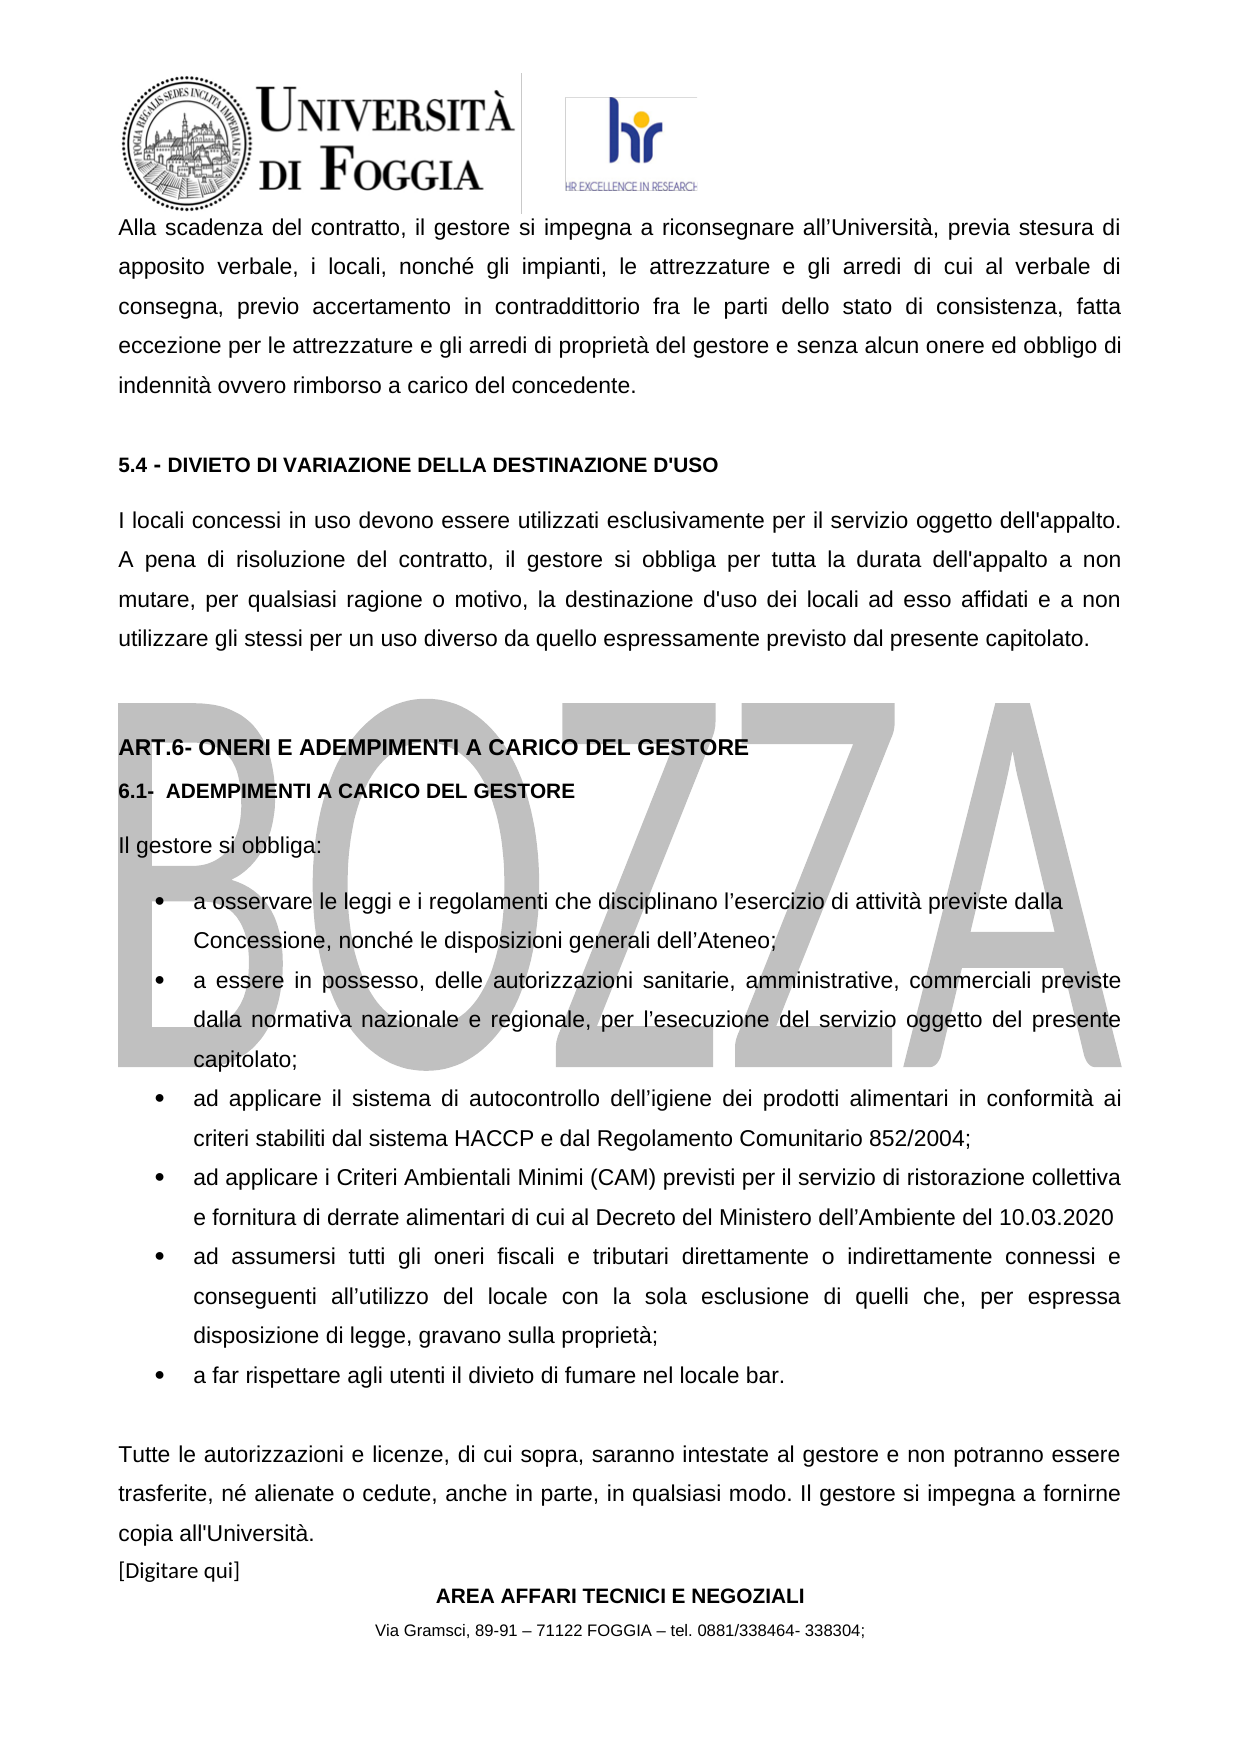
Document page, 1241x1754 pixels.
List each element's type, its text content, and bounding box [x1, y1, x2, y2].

text Il gestore si obbliga: [118, 832, 1122, 858]
text I locali concessi in uso devono essere utilizzati esclusivamente per il servizio oggetto dell'appalto. A pena di risoluzione del contratto, il gestore si obbliga per tutta la durata dell'appalto a non mutare, per qualsiasi ragione o motivo, la destinazione d'uso dei locali ad esso affidati e a non utilizzare gli stessi per un uso diverso da quello espressamente previsto dal presente capitolato. [118, 507, 1122, 652]
picture [118, 73, 698, 214]
text ART.6- ONERI E ADEMPIMENTI A CARICO DEL GESTORE [118, 734, 1122, 760]
text Tutte le autorizzazioni e licenze, di cui sopra, saranno intestate al gestore e non potranno essere trasferite, né alienate o cedute, anche in parte, in qualsiasi modo. Il gestore si impegna a fornirne copia all'Università. [118, 1441, 1122, 1546]
text 6.1- ADEMPIMENTI A CARICO DEL GESTORE [118, 779, 1122, 803]
text 5.4 - DIVIETO DI VARIAZIONE DELLA DESTINAZIONE D'USO [118, 451, 1122, 477]
text Alla scadenza del contratto, il gestore si impegna a riconsegnare all’Università, previa stesura di apposito verbale, i locali, nonché gli impianti, le attrezzature e gli arredi di cui al verbale di consegna, previo accertamento in contraddittorio fra le parti dello stato di consistenza, fatta eccezione per le attrezzature e gli arredi di proprietà del gestore e senza alcun onere ed obbligo di indennità ovvero rimborso a carico del concedente. [118, 214, 1122, 398]
list ad applicare i Criteri Ambientali Minimi (CAM) previsti per il servizio di ristorazione collettiva e fornitura di derrate alimentari di cui al Decreto del Ministero dell’Ambiente del 10.03.2020 [156, 1164, 1122, 1230]
list ad applicare il sistema di autocontrollo dell’igiene dei prodotti alimentari in conformità ai criteri stabiliti dal sistema HACCP e dal Regolamento Comunitario 852/2004; [156, 1085, 1122, 1151]
list ad assumersi tutti gli oneri fiscali e tributari direttamente o indirettamente connessi e conseguenti all’utilizzo del locale con la sola esclusione di quelli che, per espressa disposizione di legge, gravano sulla proprietà; [156, 1243, 1122, 1348]
list a osservare le leggi e i regolamenti che disciplinano l’esercizio di attività previste dalla Concessione, nonché le disposizioni generali dell’Ateneo; [156, 888, 1122, 954]
list a essere in possesso, delle autorizzazioni sanitarie, amministrative, commerciali previste dalla normativa nazionale e regionale, per l’esecuzione del servizio oggetto del presente capitolato; [156, 967, 1122, 1072]
list a far rispettare agli utenti il divieto di fumare nel locale bar. [156, 1362, 1122, 1388]
